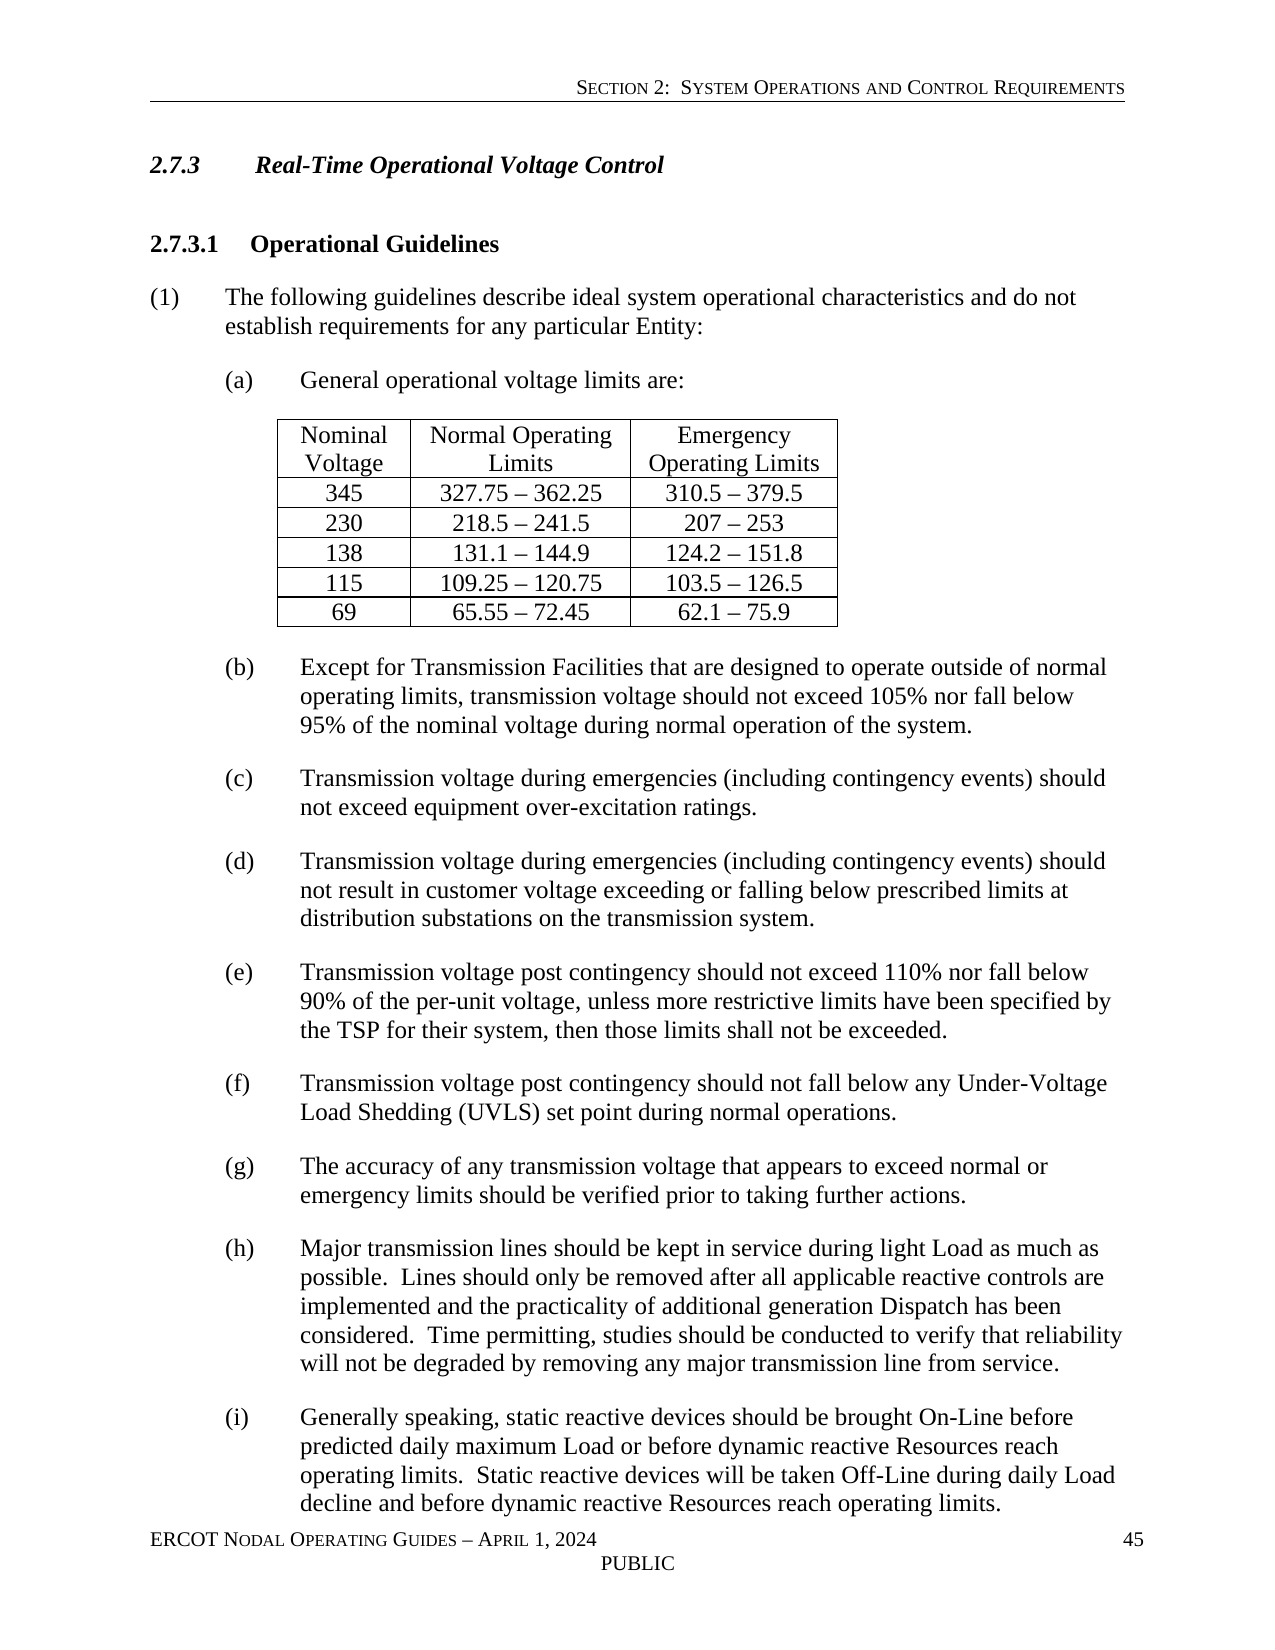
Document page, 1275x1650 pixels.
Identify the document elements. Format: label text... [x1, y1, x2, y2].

table_cell 115 [278, 568, 410, 596]
table_cell 207 – 253 [631, 508, 837, 537]
text (f) Transmission voltage post contingency should not fall below any Under-Voltage Load Shedding (UVLS) set point during normal operations. [225, 1068, 1125, 1126]
text (a) General operational voltage limits are: [225, 365, 1125, 394]
text (c) Transmission voltage during emergencies (including contingency events) should not exceed equipment over-excitation ratings. [225, 763, 1125, 821]
table_header Normal Operating Limits [411, 420, 630, 477]
table_cell 109.25 – 120.75 [411, 568, 630, 596]
text 2.7.3.1 Operational Guidelines [150, 229, 1125, 257]
table_cell 327.75 – 362.25 [411, 478, 630, 507]
text (h) Major transmission lines should be kept in service during light Load as much as possible. Lines should only be removed after all applicable reactive controls are implemented and the practicality of additional generation Dispatch has been considered. Time permitting, studies should be conducted to verify that reliability will not be degraded by removing any major transmission line from service. [225, 1233, 1125, 1377]
table_cell 138 [278, 538, 410, 567]
table_cell 218.5 – 241.5 [411, 508, 630, 537]
table_cell 345 [278, 478, 410, 507]
text (i) Generally speaking, static reactive devices should be brought On-Line before predicted daily maximum Load or before dynamic reactive Resources reach operating limits. Static reactive devices will be taken Off-Line during daily Load decline and before dynamic reactive Resources reach operating limits. [225, 1402, 1125, 1517]
text (d) Transmission voltage during emergencies (including contingency events) should not result in customer voltage exceeding or falling below prescribed limits at distribution substations on the transmission system. [225, 846, 1125, 932]
text 2.7.3 Real-Time Operational Voltage Control [150, 150, 1125, 179]
table_cell 69 [278, 598, 410, 626]
table_cell 131.1 – 144.9 [411, 538, 630, 567]
text (g) The accuracy of any transmission voltage that appears to exceed normal or emergency limits should be verified prior to taking further actions. [225, 1151, 1125, 1208]
text (b) Except for Transmission Facilities that are designed to operate outside of normal operating limits, transmission voltage should not exceed 105% nor fall below 95% of the nominal voltage during normal operation of the system. [225, 652, 1125, 738]
table_header Emergency Operating Limits [631, 420, 837, 477]
table_cell 103.5 – 126.5 [631, 568, 837, 596]
table_cell 65.55 – 72.45 [411, 598, 630, 626]
text (1) The following guidelines describe ideal system operational characteristics and do not establish requirements for any particular Entity: [150, 282, 1125, 340]
text (e) Transmission voltage post contingency should not exceed 110% nor fall below 90% of the per-unit voltage, unless more restrictive limits have been specified by the TSP for their system, then those limits shall not be exceeded. [225, 957, 1125, 1043]
table_cell 62.1 – 75.9 [631, 598, 837, 626]
table_cell 310.5 – 379.5 [631, 478, 837, 507]
table_header Nominal Voltage [278, 420, 410, 477]
table_cell 124.2 – 151.8 [631, 538, 837, 567]
table_cell 230 [278, 508, 410, 537]
